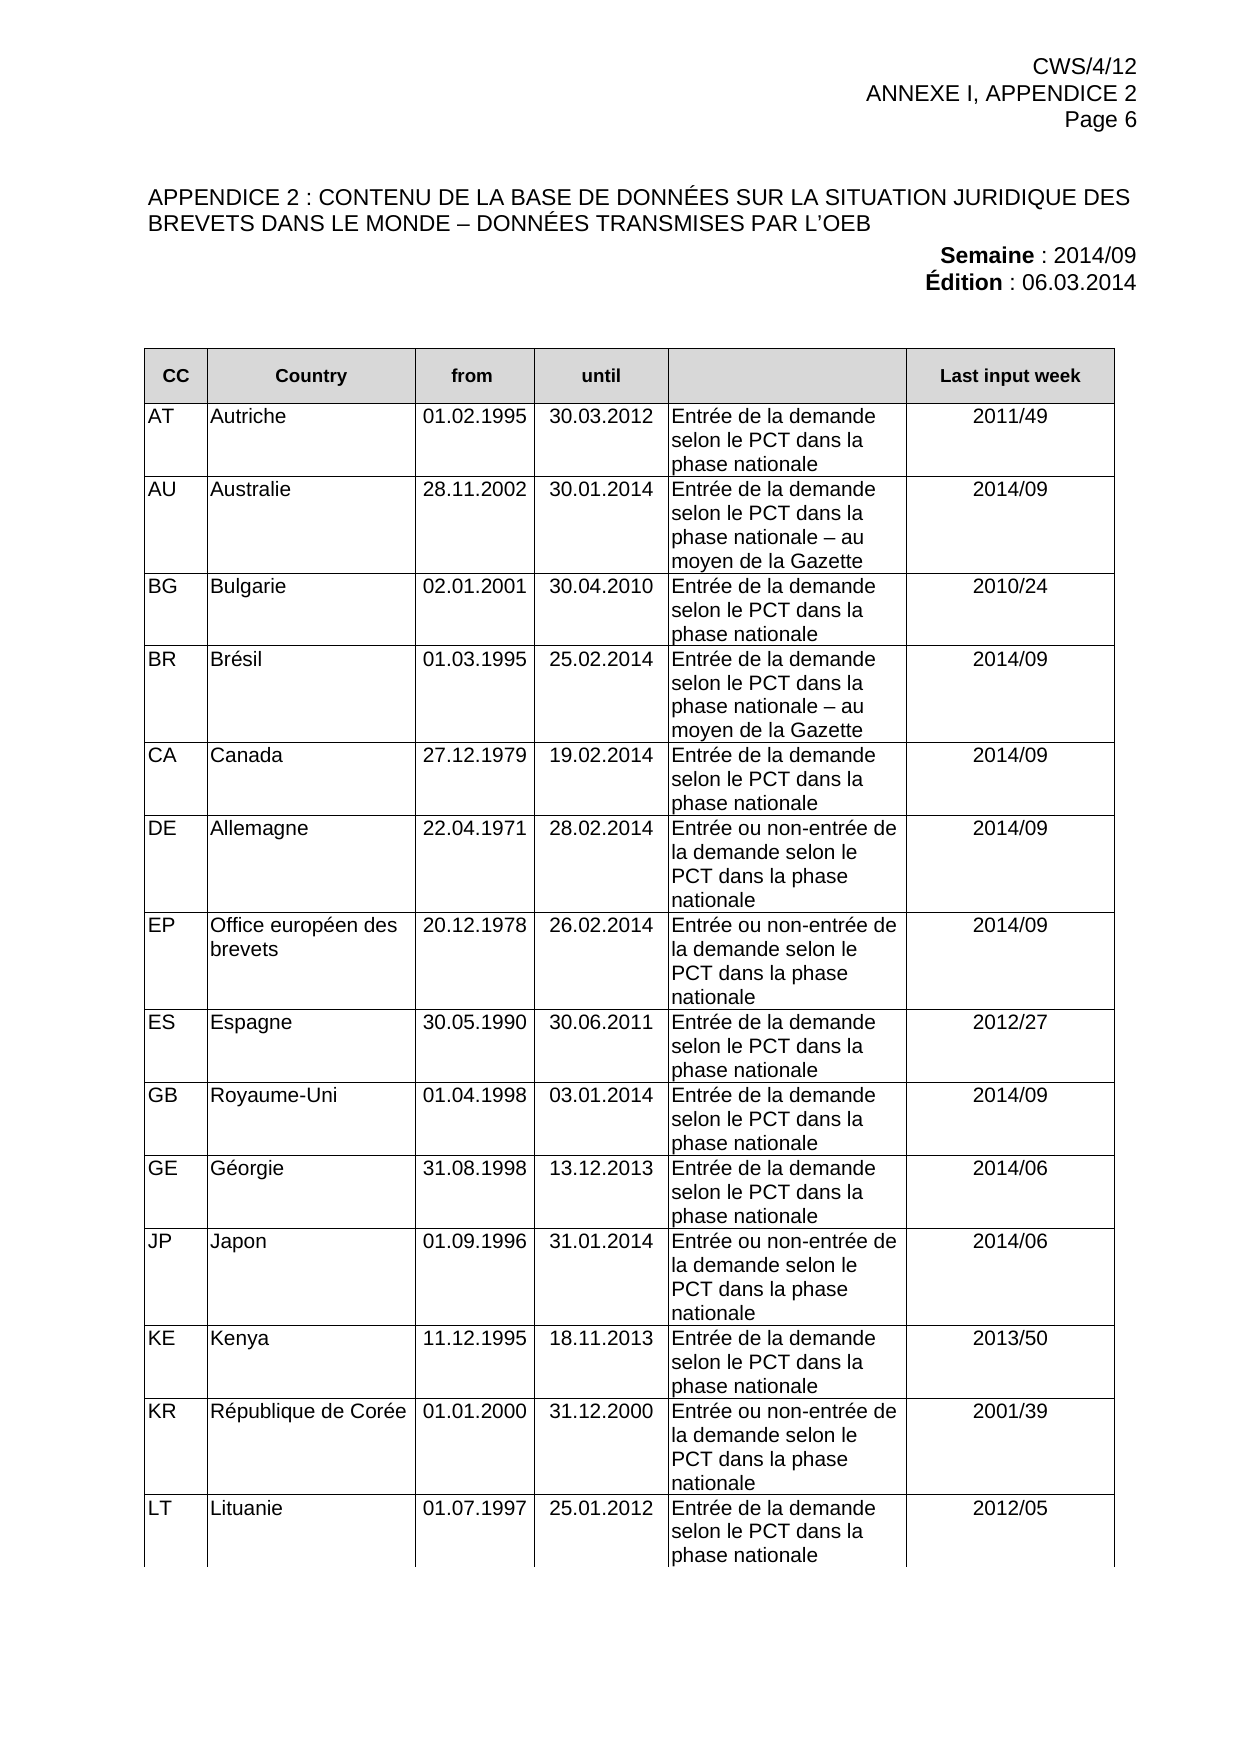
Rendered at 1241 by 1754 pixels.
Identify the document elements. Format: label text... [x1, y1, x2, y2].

table_cell Lituanie [208, 1495, 415, 1567]
table_cell BR [145, 646, 207, 742]
table_cell CA [145, 743, 207, 815]
table_cell 28.11.2002 [416, 477, 534, 572]
table_cell 2014/06 [907, 1156, 1114, 1228]
table_cell 2014/09 [907, 646, 1114, 742]
table_cell Entrée de la demande selon le PCT dans la phase nationale [669, 404, 906, 476]
table_cell 22.04.1971 [416, 816, 534, 912]
table_cell Canada [208, 743, 415, 815]
table_cell 02.01.2001 [416, 574, 534, 645]
table_cell 26.02.2014 [535, 913, 668, 1009]
table_cell 2014/09 [907, 477, 1114, 572]
table_cell 2014/09 [907, 913, 1114, 1009]
table_cell 20.12.1978 [416, 913, 534, 1009]
table_cell 28.02.2014 [535, 816, 668, 912]
table_cell 01.02.1995 [416, 404, 534, 476]
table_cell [669, 1495, 906, 1567]
table_cell Entrée de la demande selon le PCT dans la phase nationale [669, 1156, 906, 1228]
table_cell Entrée de la demande selon le PCT dans la phase nationale [669, 1083, 906, 1155]
table_cell EP [145, 913, 207, 1009]
table_cell Entrée de la demande selon le PCT dans la phase nationale [669, 743, 906, 815]
table_cell Entrée ou non-entrée de la demande selon le PCT dans la phase nationale [669, 913, 906, 1009]
table_cell Entrée de la demande selon le PCT dans la phase nationale – au moyen de la Gazette [669, 646, 906, 742]
table_cell Entrée de la demande selon le PCT dans la phase nationale [669, 574, 906, 645]
table_cell Allemagne [208, 816, 415, 912]
subtitle APPENDICE 2 : CONTENU DE LA BASE DE DONNÉES SUR LA SITUATION JURIDIQUE DES BREVETS DANS LE MONDE – DONNÉES TRANSMISES PAR L’OEB [148, 183, 1137, 236]
table_header [669, 349, 906, 403]
table_cell 2011/49 [907, 404, 1114, 476]
table_cell 30.06.2011 [535, 1010, 668, 1082]
table_cell Entrée de la demande selon le PCT dans la phase nationale [669, 1326, 906, 1397]
table_cell 01.03.1995 [416, 646, 534, 742]
table_cell 31.08.1998 [416, 1156, 534, 1228]
table_cell 18.11.2013 [535, 1326, 668, 1397]
table_cell Entrée de la demande selon le PCT dans la phase nationale – au moyen de la Gazette [669, 477, 906, 572]
table_cell KR [145, 1399, 207, 1494]
table_cell 2001/39 [907, 1399, 1114, 1494]
table_cell Entrée de la demande selon le PCT dans la phase nationale [669, 1010, 906, 1082]
table_cell Géorgie [208, 1156, 415, 1228]
table_cell Entrée ou non-entrée de la demande selon le PCT dans la phase nationale [669, 1399, 906, 1494]
table_cell 31.01.2014 [535, 1229, 668, 1324]
table_cell 31.12.2000 [535, 1399, 668, 1494]
table_cell 2014/09 [907, 743, 1114, 815]
table_cell Entrée ou non-entrée de la demande selon le PCT dans la phase nationale [669, 1229, 906, 1324]
table_cell Japon [208, 1229, 415, 1324]
table_cell 13.12.2013 [535, 1156, 668, 1228]
table_cell ES [145, 1010, 207, 1082]
table_cell 2014/09 [907, 1083, 1114, 1155]
table_cell 03.01.2014 [535, 1083, 668, 1155]
table_cell AU [145, 477, 207, 572]
table_cell GB [145, 1083, 207, 1155]
table_cell République de Corée [208, 1399, 415, 1494]
table_cell 27.12.1979 [416, 743, 534, 815]
table_cell GE [145, 1156, 207, 1228]
table_cell BG [145, 574, 207, 645]
table_cell 11.12.1995 [416, 1326, 534, 1397]
table_cell 2014/09 [907, 816, 1114, 912]
table_cell DE [145, 816, 207, 912]
table_header CC [145, 349, 207, 403]
table_cell 19.02.2014 [535, 743, 668, 815]
table_cell 25.01.2012 [535, 1495, 668, 1567]
table_cell LT [145, 1495, 207, 1567]
table_cell Bulgarie [208, 574, 415, 645]
table_header from [416, 349, 534, 403]
table_cell 30.01.2014 [535, 477, 668, 572]
table_cell 2010/24 [907, 574, 1114, 645]
table_cell 01.04.1998 [416, 1083, 534, 1155]
table_cell 2013/50 [907, 1326, 1114, 1397]
table_cell 30.04.2010 [535, 574, 668, 645]
table_cell 01.09.1996 [416, 1229, 534, 1324]
table_cell 01.01.2000 [416, 1399, 534, 1494]
table_cell Espagne [208, 1010, 415, 1082]
table_cell KE [145, 1326, 207, 1397]
text Semaine : 2014/09 [148, 242, 1136, 269]
table_cell Autriche [208, 404, 415, 476]
table_cell 2012/05 [907, 1495, 1114, 1567]
table_cell JP [145, 1229, 207, 1324]
table_header until [535, 349, 668, 403]
table_cell 30.03.2012 [535, 404, 668, 476]
text Édition : 06.03.2014 [148, 269, 1136, 295]
table_cell Royaume-Uni [208, 1083, 415, 1155]
table_cell Brésil [208, 646, 415, 742]
table_cell 01.07.1997 [416, 1495, 534, 1567]
table_cell AT [145, 404, 207, 476]
table_cell 2012/27 [907, 1010, 1114, 1082]
table_cell 2014/06 [907, 1229, 1114, 1324]
table_cell 25.02.2014 [535, 646, 668, 742]
table_cell Kenya [208, 1326, 415, 1397]
table_cell 30.05.1990 [416, 1010, 534, 1082]
table_header Last input week [907, 349, 1114, 403]
table_cell Australie [208, 477, 415, 572]
table_header Country [208, 349, 415, 403]
table_cell Office européen des brevets [208, 913, 415, 1009]
table_cell Entrée ou non-entrée de la demande selon le PCT dans la phase nationale [669, 816, 906, 912]
